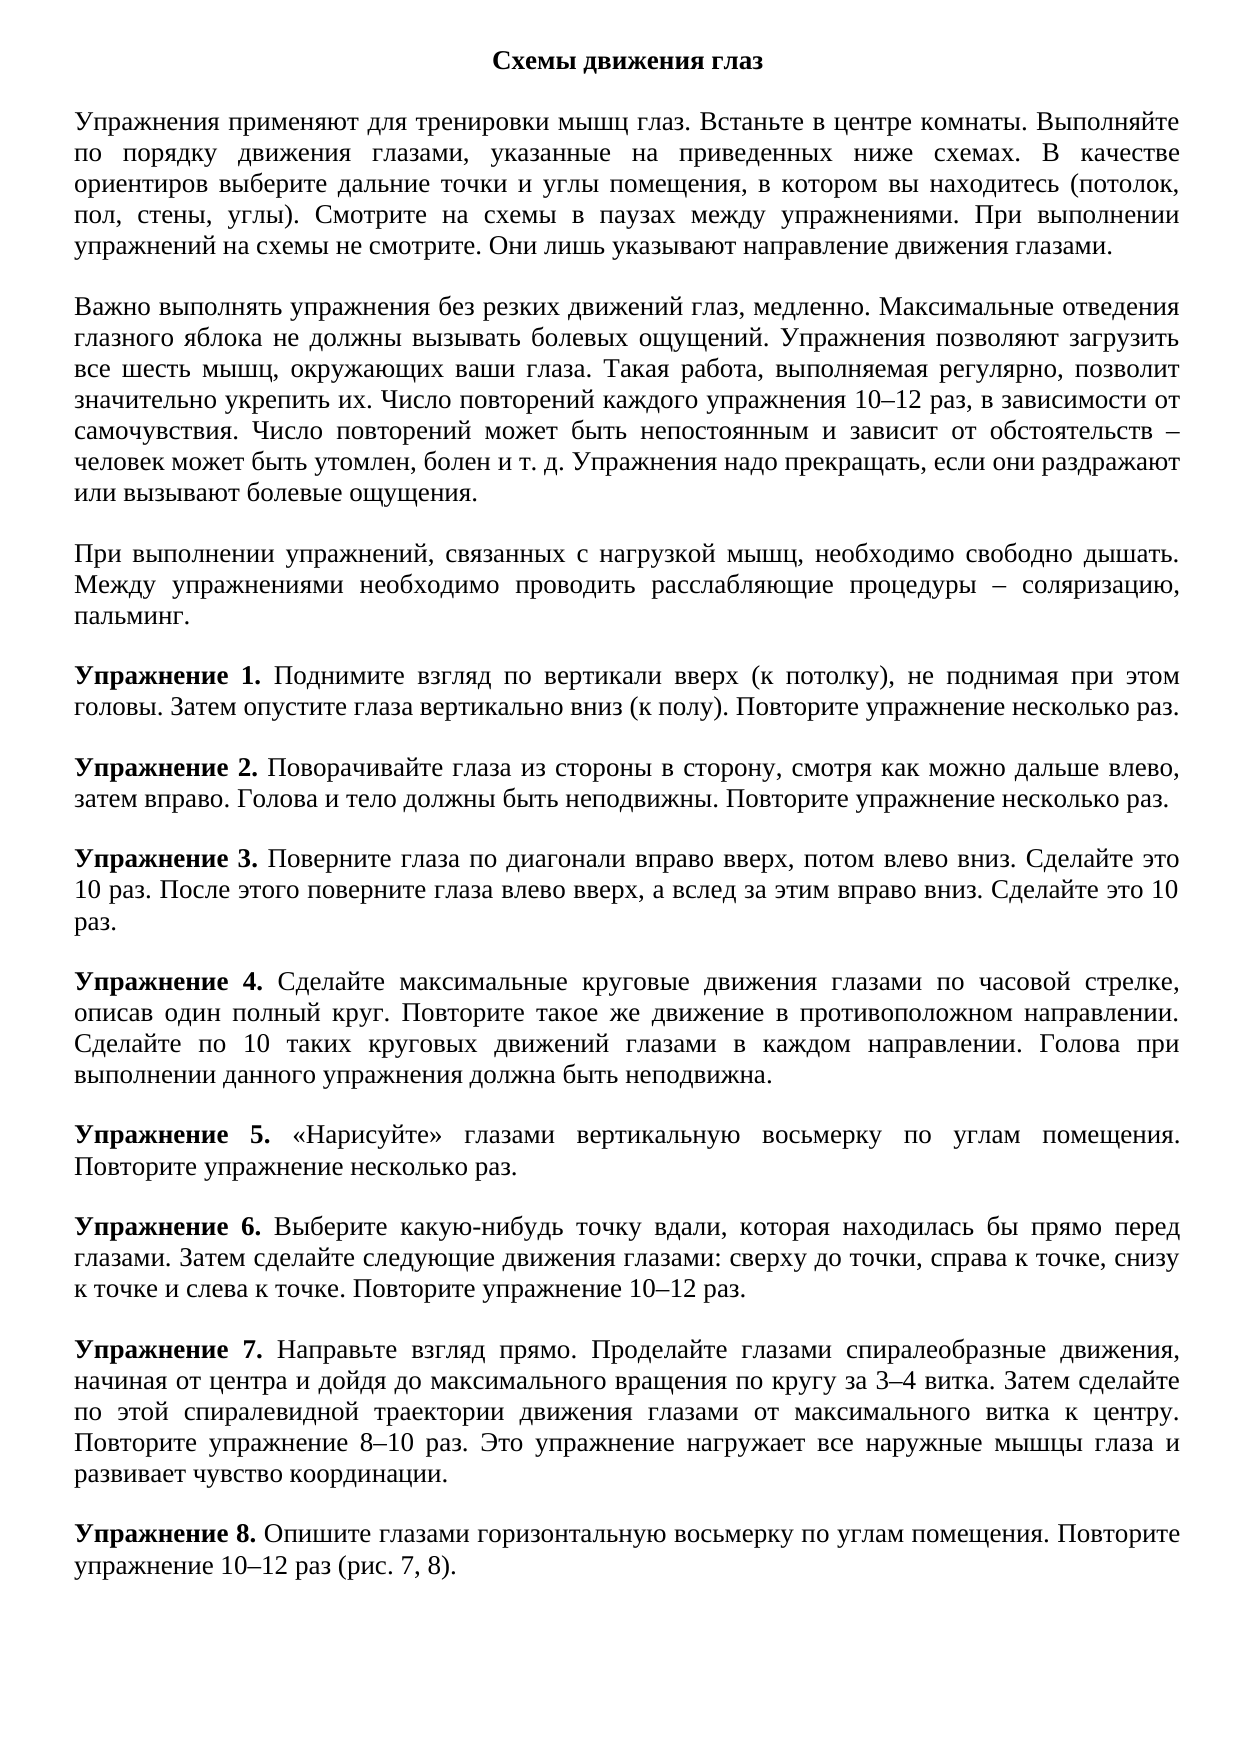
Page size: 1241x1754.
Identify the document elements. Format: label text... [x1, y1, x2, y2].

text Упражнение 8. Опишите глазами горизонтальную восьмерку по углам помещения. Повторите упражнение 10–12 раз (рис. 7, 8). [74, 1518, 1181, 1580]
text Упражнение 4. Сделайте максимальные круговые движения глазами по часовой стрелке, описав один полный круг. Повторите такое же движение в противоположном направлении. Сделайте по 10 таких круговых движений глазами в каждом направлении. Голова при выполнении данного упражнения должна быть неподвижна. [74, 965, 1181, 1089]
text Упражнение 2. Поворачивайте глаза из стороны в сторону, смотря как можно дальше влево, затем вправо. Голова и тело должны быть неподвижны. Повторите упражнение несколько раз. [74, 751, 1181, 813]
text Упражнение 6. Выберите какую-нибудь точку вдали, которая находилась бы прямо перед глазами. Затем сделайте следующие движения глазами: сверху до точки, справа к точке, снизу к точке и слева к точке. Повторите упражнение 10–12 раз. [74, 1210, 1181, 1303]
text Упражнение 3. Поверните глаза по диагонали вправо вверх, потом влево вниз. Сделайте это 10 раз. После этого поверните глаза влево вверх, а вслед за этим вправо вниз. Сделайте это 10 раз. [74, 842, 1181, 936]
text Схемы движения глаз [74, 44, 1181, 76]
text При выполнении упражнений, связанных с нагрузкой мышц, необходимо свободно дышать. Между упражнениями необходимо проводить расслабляющие процедуры – соляризацию, пальминг. [74, 537, 1181, 630]
text Упражнения применяют для тренировки мышц глаз. Встаньте в центре комнаты. Выполняйте по порядку движения глазами, указанные на приведенных ниже схемах. В качестве ориентиров выберите дальние точки и углы помещения, в котором вы находитесь (потолок, пол, стены, углы). Смотрите на схемы в паузах между упражнениями. При выполнении упражнений на схемы не смотрите. Они лишь указывают направление движения глазами. [74, 105, 1181, 260]
text Упражнение 7. Направьте взгляд прямо. Проделайте глазами спиралеобразные движения, начиная от центра и дойдя до максимального вращения по кругу за 3–4 витка. Затем сделайте по этой спиралевидной траектории движения глазами от максимального витка к центру. Повторите упражнение 8–10 раз. Это упражнение нагружает все наружные мышцы глаза и развивает чувство координации. [74, 1333, 1181, 1488]
text Упражнение 1. Поднимите взгляд по вертикали вверх (к потолку), не поднимая при этом головы. Затем опустите глаза вертикально вниз (к полу). Повторите упражнение несколько раз. [74, 659, 1181, 722]
text Упражнение 5. «Нарисуйте» глазами вертикальную восьмерку по углам помещения. Повторите упражнение несколько раз. [74, 1119, 1181, 1181]
text Важно выполнять упражнения без резких движений глаз, медленно. Максимальные отведения глазного яблока не должны вызывать болевых ощущений. Упражнения позволяют загрузить все шесть мышц, окружающих ваши глаза. Такая работа, выполняемая регулярно, позволит значительно укрепить их. Число повторений каждого упражнения 10–12 раз, в зависимости от самочувствия. Число повторений может быть непостоянным и зависит от обстоятельств – человек может быть утомлен, болен и т. д. Упражнения надо прекращать, если они раздражают или вызывают болевые ощущения. [74, 289, 1181, 508]
